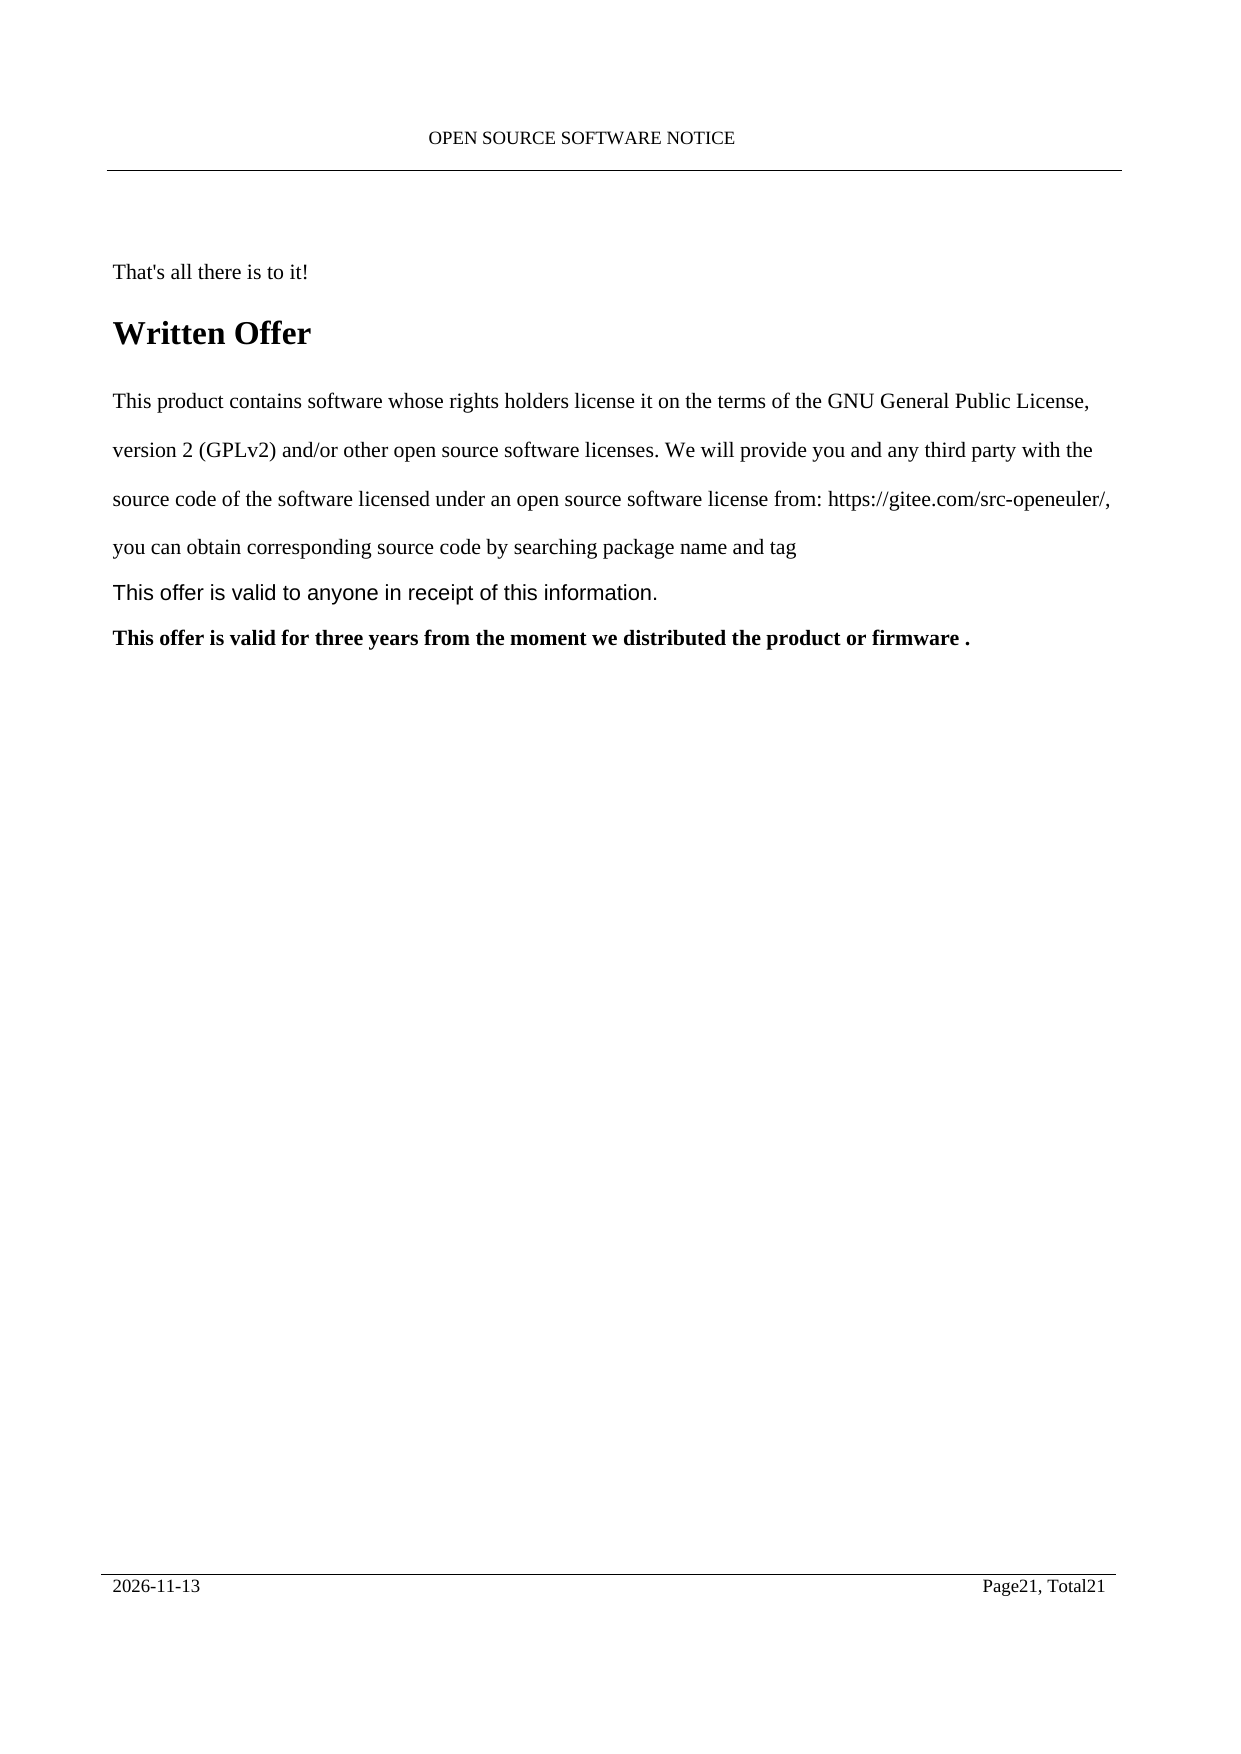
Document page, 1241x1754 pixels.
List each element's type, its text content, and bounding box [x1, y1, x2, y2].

text This product contains software whose rights holders license it on the terms of the GNU General Public License, version 2 (GPLv2) and/or other open source software licenses. We will provide you and any third party with the source code of the software licensed under an open source software license from: https://gitee.com/src-openeuler/, you can obtain corresponding source code by searching package name and tag [112, 384, 1128, 563]
text This offer is valid for three years from the moment we distributed the product or firmware . [112, 621, 1128, 653]
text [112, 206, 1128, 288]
text This offer is valid to anyone in receipt of this information. [112, 576, 1128, 608]
text Written Offer [112, 300, 1128, 365]
